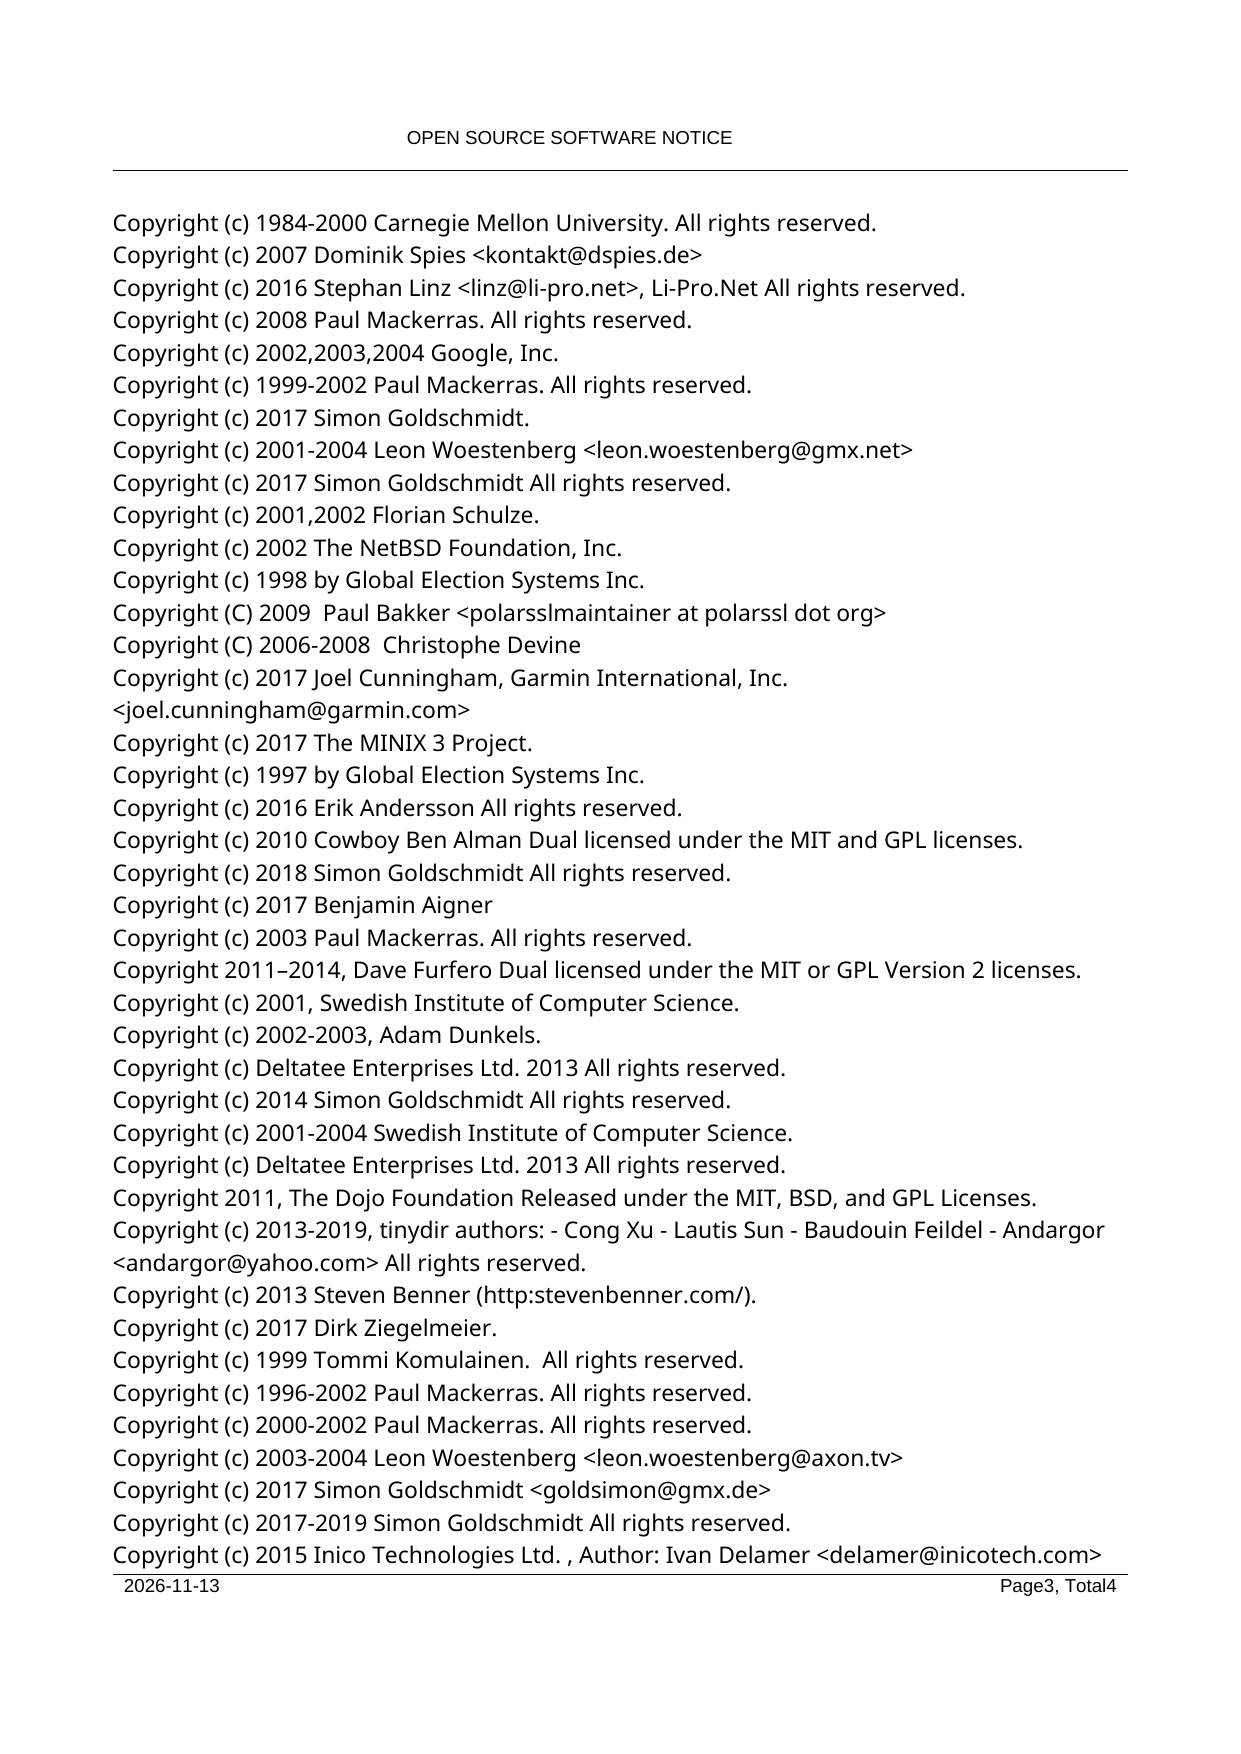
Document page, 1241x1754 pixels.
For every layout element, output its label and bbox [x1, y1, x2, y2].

text [112, 206, 1128, 1571]
